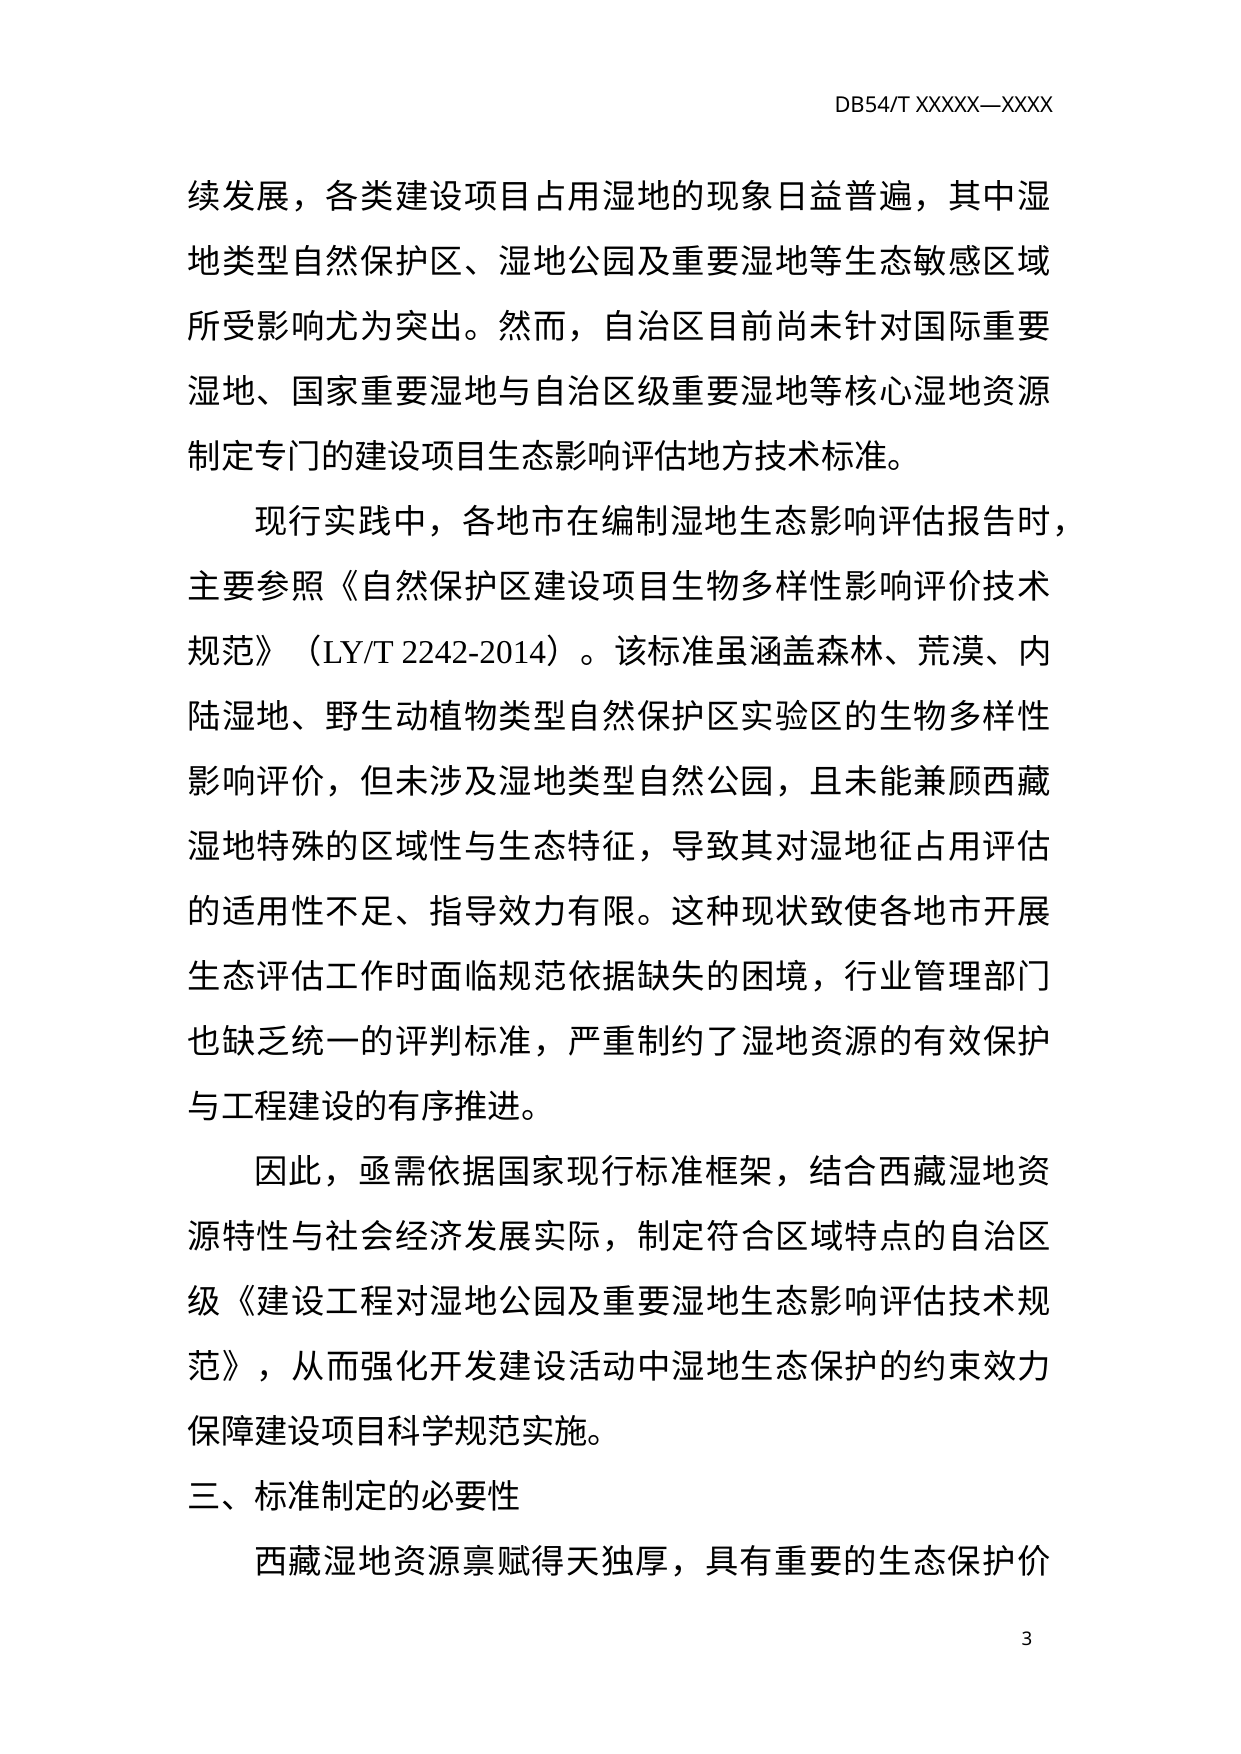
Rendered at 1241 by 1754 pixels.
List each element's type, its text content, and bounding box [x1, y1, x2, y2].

text 现行实践中，各地市在编制湿地生态影响评估报告时，主要参照《自然保护区建设项目生物多样性影响评价技术规范》（LY/T 2242-2014）。该标准虽涵盖森林、荒漠、内陆湿地、野生动植物类型自然保护区实验区的生物多样性影响评价，但未涉及湿地类型自然公园，且未能兼顾西藏湿地特殊的区域性与生态特征，导致其对湿地征占用评估的适用性不足、指导效力有限。这种现状致使各地市开展生态评估工作时面临规范依据缺失的困境，行业管理部门也缺乏统一的评判标准，严重制约了湿地资源的有效保护与工程建设的有序推进。 [187, 487, 1053, 1137]
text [187, 1527, 1053, 1592]
text 三、标准制定的必要性 [187, 1462, 1053, 1527]
text 因此，亟需依据国家现行标准框架，结合西藏湿地资源特性与社会经济发展实际，制定符合区域特点的自治区级《建设工程对湿地公园及重要湿地生态影响评估技术规范》，从而强化开发建设活动中湿地生态保护的约束效力，保障建设项目科学规范实施。 [187, 1137, 1053, 1462]
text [187, 162, 1053, 487]
